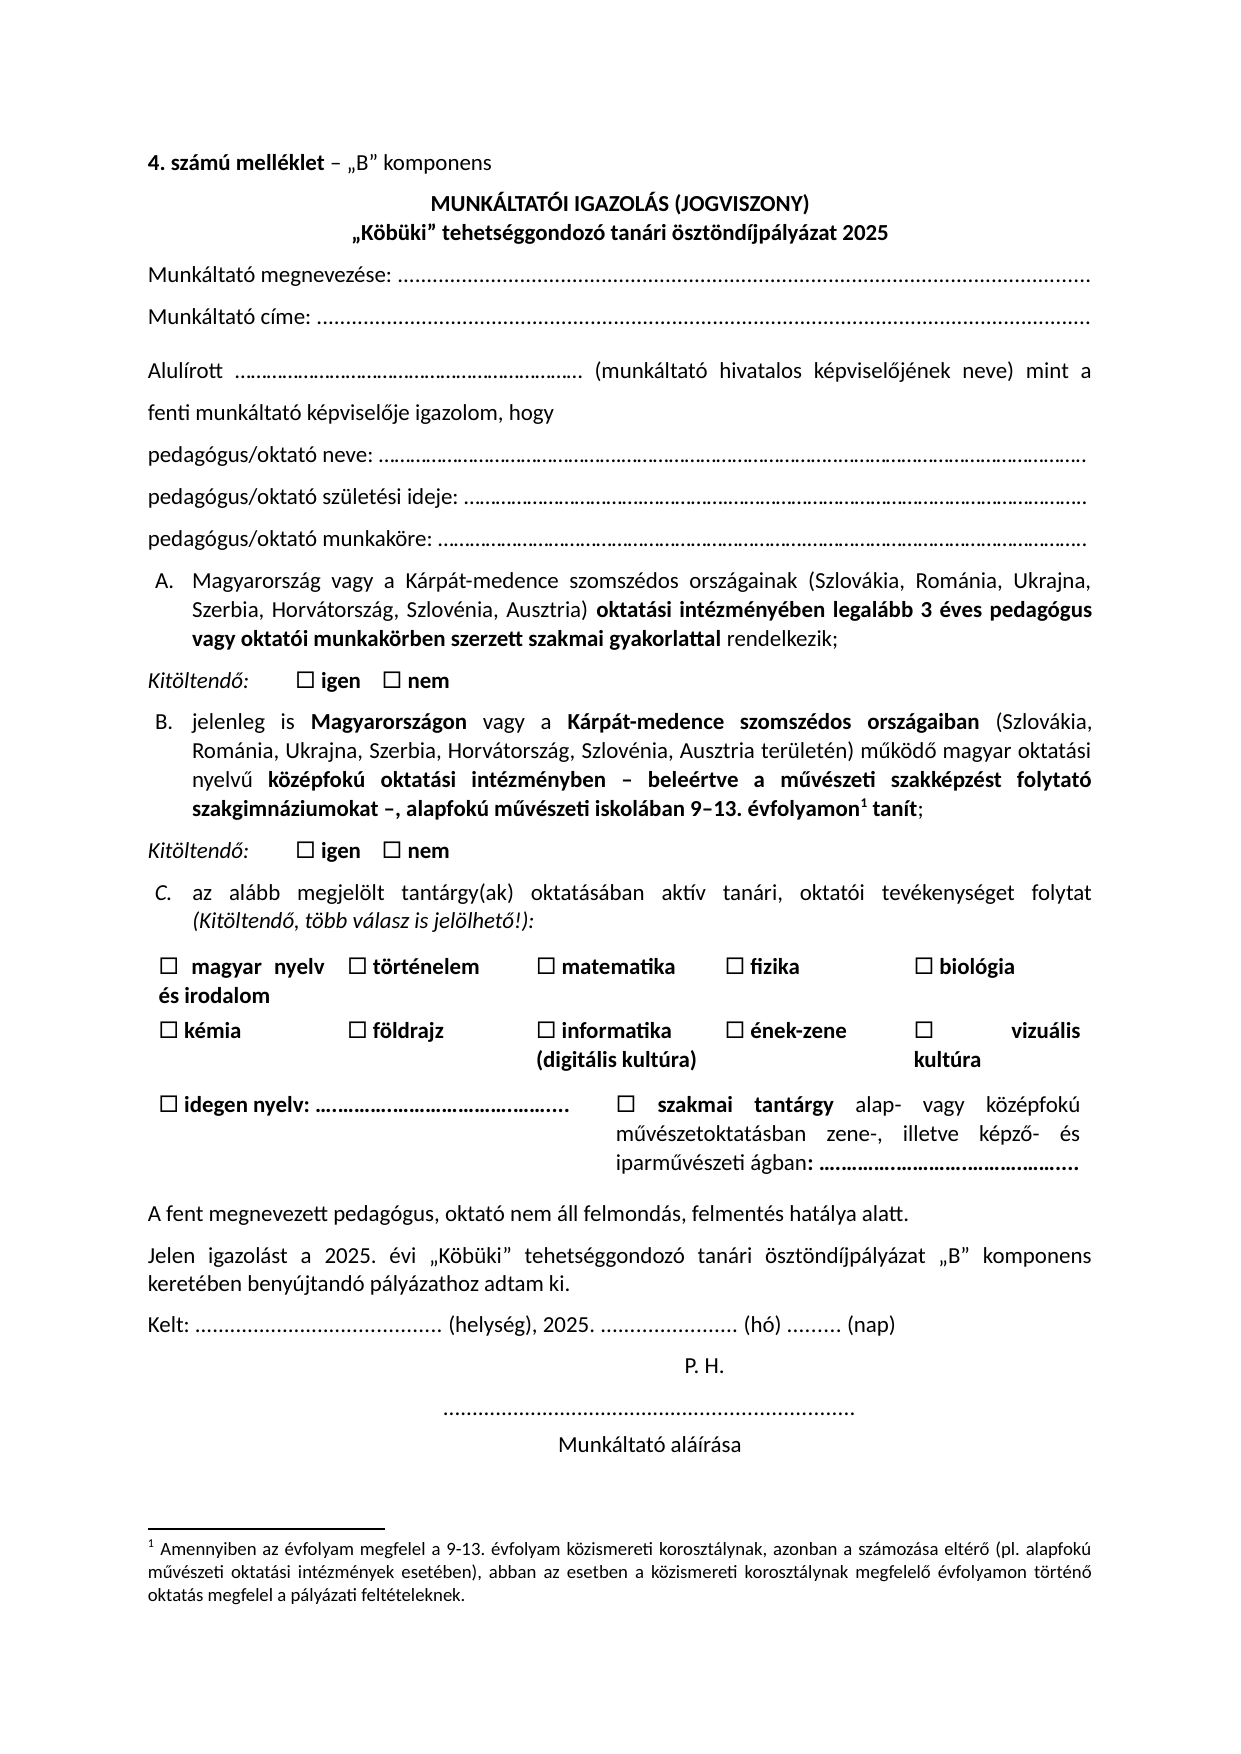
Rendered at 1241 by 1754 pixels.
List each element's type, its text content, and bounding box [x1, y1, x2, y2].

text Munkáltató aláírása [148, 1430, 1093, 1458]
text MUNKÁLTATÓI IGAZOLÁS (JOGVISZONY) [148, 189, 1093, 217]
table_cell szakmai tantárgy alap- vagy középfokú művészetoktatásban zene-, illetve képző- és iparművészeti ágban: ….……….………….……….…….... [604, 1090, 1092, 1193]
text „Köbüki” tehetséggondozó tanári ösztöndíjpályázat 2025 [148, 218, 1093, 246]
text pedagógus/oktató születési ideje: …………………………….…………….………………………………………………………….. [148, 482, 1093, 510]
table_header matematika [525, 952, 713, 1016]
text Jelen igazolást a 2025. évi „Köbüki” tehetséggondozó tanári ösztöndíjpályázat „B” komponens keretében benyújtandó pályázathoz adtam ki. [148, 1241, 1093, 1297]
text P. H. [591, 1351, 1093, 1379]
text Alulírott ………………………………………………………… (munkáltató hivatalos képviselőjének neve) mint a fenti munkáltató képviselője igazolom, hogy [148, 356, 1093, 426]
text Kitöltendő: igen nem [148, 666, 1093, 694]
table_cell földrajz [336, 1016, 524, 1090]
text pedagógus/oktató munkaköre: …………………………………………………………….…………………………………………….. [148, 524, 1093, 552]
text A fent megnevezett pedagógus, oktató nem áll felmondás, felmentés hatálya alatt. [148, 1199, 1093, 1228]
text Munkáltató megnevezése: [148, 260, 1093, 288]
table_header biológia [902, 952, 1092, 1016]
text pedagógus/oktató neve: ……………………………………….…………………………………..……………………………………….. [148, 440, 1093, 468]
table_cell idegen nyelv: ….……….………………….…….... [147, 1090, 604, 1193]
text Kelt: (helység), 2025. (hó) (nap) [148, 1310, 1093, 1338]
table_cell kémia [147, 1016, 336, 1090]
text 4. számú melléklet – „B” komponens [148, 148, 1093, 176]
table_cell ének-zene [713, 1016, 902, 1090]
text Kitöltendő: igen nem [148, 836, 1093, 864]
list Magyarország vagy a Kárpát-medence szomszédos országainak (Szlovákia, Románia, Ukrajna, Szerbia, Horvátország, Szlovénia, Ausztria) oktatási intézményében legalább 3 éves pedagógus vagy oktatói munkakörben szerzett szakmai gyakorlattal rendelkezik; [155, 566, 1093, 652]
list az alább megjelölt tantárgy(ak) oktatásában aktív tanári, oktatói tevékenységet folytat (Kitöltendő, több válasz is jelölhető!): [154, 878, 1093, 934]
table_header magyar nyelv és irodalom [147, 952, 336, 1016]
table_cell vizuális kultúra [902, 1016, 1092, 1090]
list jelenleg is Magyarországon vagy a Kárpát-medence szomszédos országaiban (Szlovákia, Románia, Ukrajna, Szerbia, Horvátország, Szlovénia, Ausztria területén) működő magyar oktatási nyelvű középfokú oktatási intézményben – beleértve a művészeti szakképzést folytató szakgimnáziumokat –, alapfokú művészeti iskolában 9–13. évfolyamon tanít; [155, 707, 1093, 823]
table_cell informatika (digitális kultúra) [525, 1016, 713, 1090]
table_header fizika [713, 952, 902, 1016]
text Munkáltató címe: [148, 302, 1093, 330]
table_header történelem [336, 952, 524, 1016]
